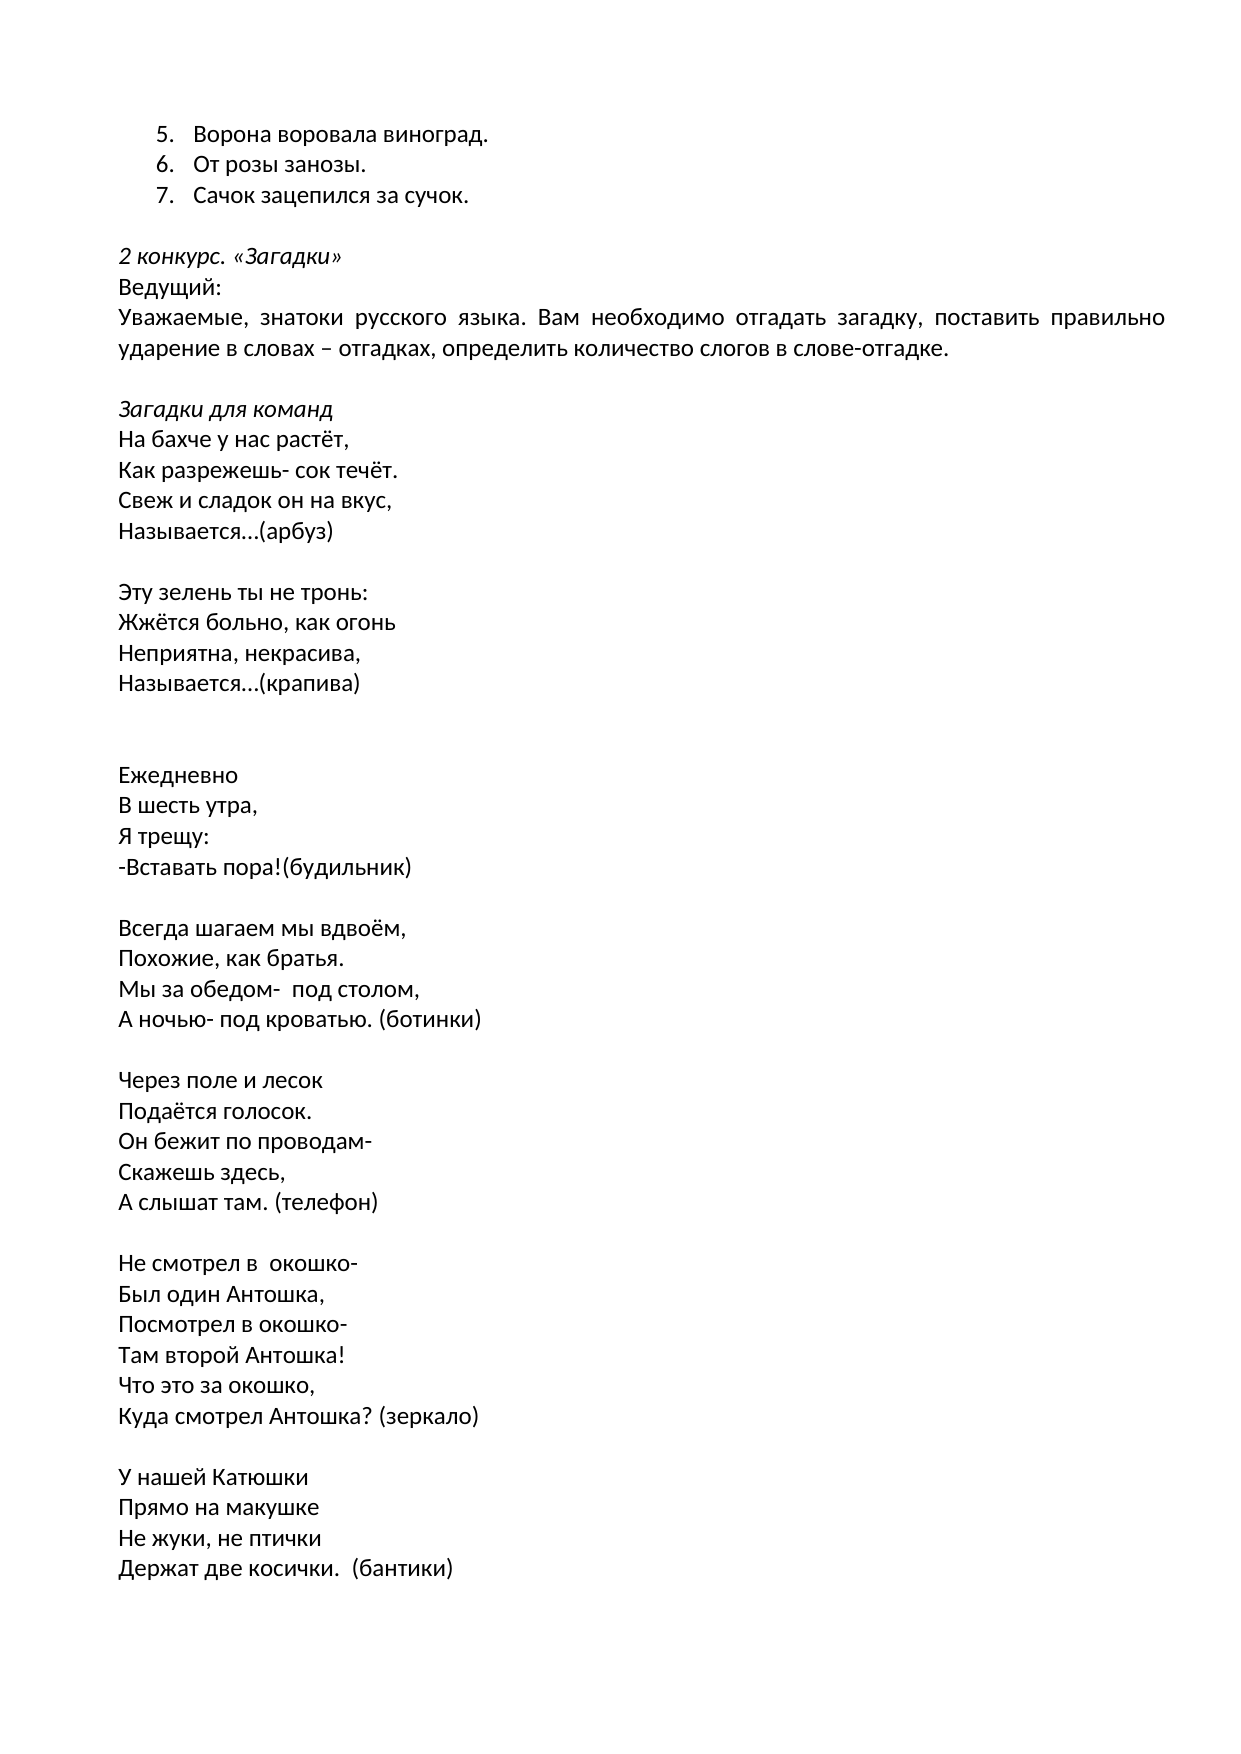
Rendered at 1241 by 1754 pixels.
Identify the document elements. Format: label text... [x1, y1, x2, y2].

text Эту зелень ты не тронь: [118, 576, 1167, 606]
text Мы за обедом- под столом, [118, 973, 1167, 1003]
list Ворона воровала виноград. [156, 118, 1167, 149]
text Всегда шагаем мы вдвоём, [118, 912, 1167, 942]
text Как разрежешь- сок течёт. [118, 454, 1167, 484]
text Что это за окошко, [118, 1369, 1167, 1400]
list Сачок зацепился за сучок. [156, 179, 1167, 210]
text Прямо на макушке [118, 1492, 1167, 1522]
text Ежедневно [118, 759, 1167, 789]
text Свеж и сладок он на вкус, [118, 484, 1167, 515]
text 2 конкурс. «Загадки» [118, 240, 1167, 271]
text Уважаемые, знатоки русского языка. Вам необходимо отгадать загадку, поставить правильно ударение в словах – отгадках, определить количество слогов в слове-отгадке. [118, 301, 1167, 362]
text Держат две косички. (бантики) [118, 1553, 1167, 1583]
text Называется…(арбуз) [118, 515, 1167, 545]
text У нашей Катюшки [118, 1461, 1167, 1492]
text Жжётся больно, как огонь [118, 606, 1167, 637]
text А ночью- под кроватью. (ботинки) [118, 1003, 1167, 1034]
text Ведущий: [118, 271, 1167, 301]
text Через поле и лесок [118, 1064, 1167, 1095]
text Был один Антошка, [118, 1278, 1167, 1308]
text Неприятна, некрасива, [118, 637, 1167, 667]
text Не смотрел в окошко- [118, 1247, 1167, 1278]
text -Вставать пора!(будильник) [118, 851, 1167, 881]
list От розы занозы. [156, 149, 1167, 179]
text На бахче у нас растёт, [118, 423, 1167, 454]
text Там второй Антошка! [118, 1339, 1167, 1369]
text Подаётся голосок. [118, 1095, 1167, 1125]
text Загадки для команд [118, 393, 1167, 423]
text Посмотрел в окошко- [118, 1308, 1167, 1339]
text Скажешь здесь, [118, 1156, 1167, 1186]
text Я трещу: [118, 820, 1167, 851]
text Куда смотрел Антошка? (зеркало) [118, 1400, 1167, 1431]
text В шесть утра, [118, 789, 1167, 820]
text Похожие, как братья. [118, 942, 1167, 973]
text Он бежит по проводам- [118, 1125, 1167, 1156]
text А слышат там. (телефон) [118, 1186, 1167, 1217]
text Не жуки, не птички [118, 1522, 1167, 1553]
text Называется…(крапива) [118, 667, 1167, 698]
